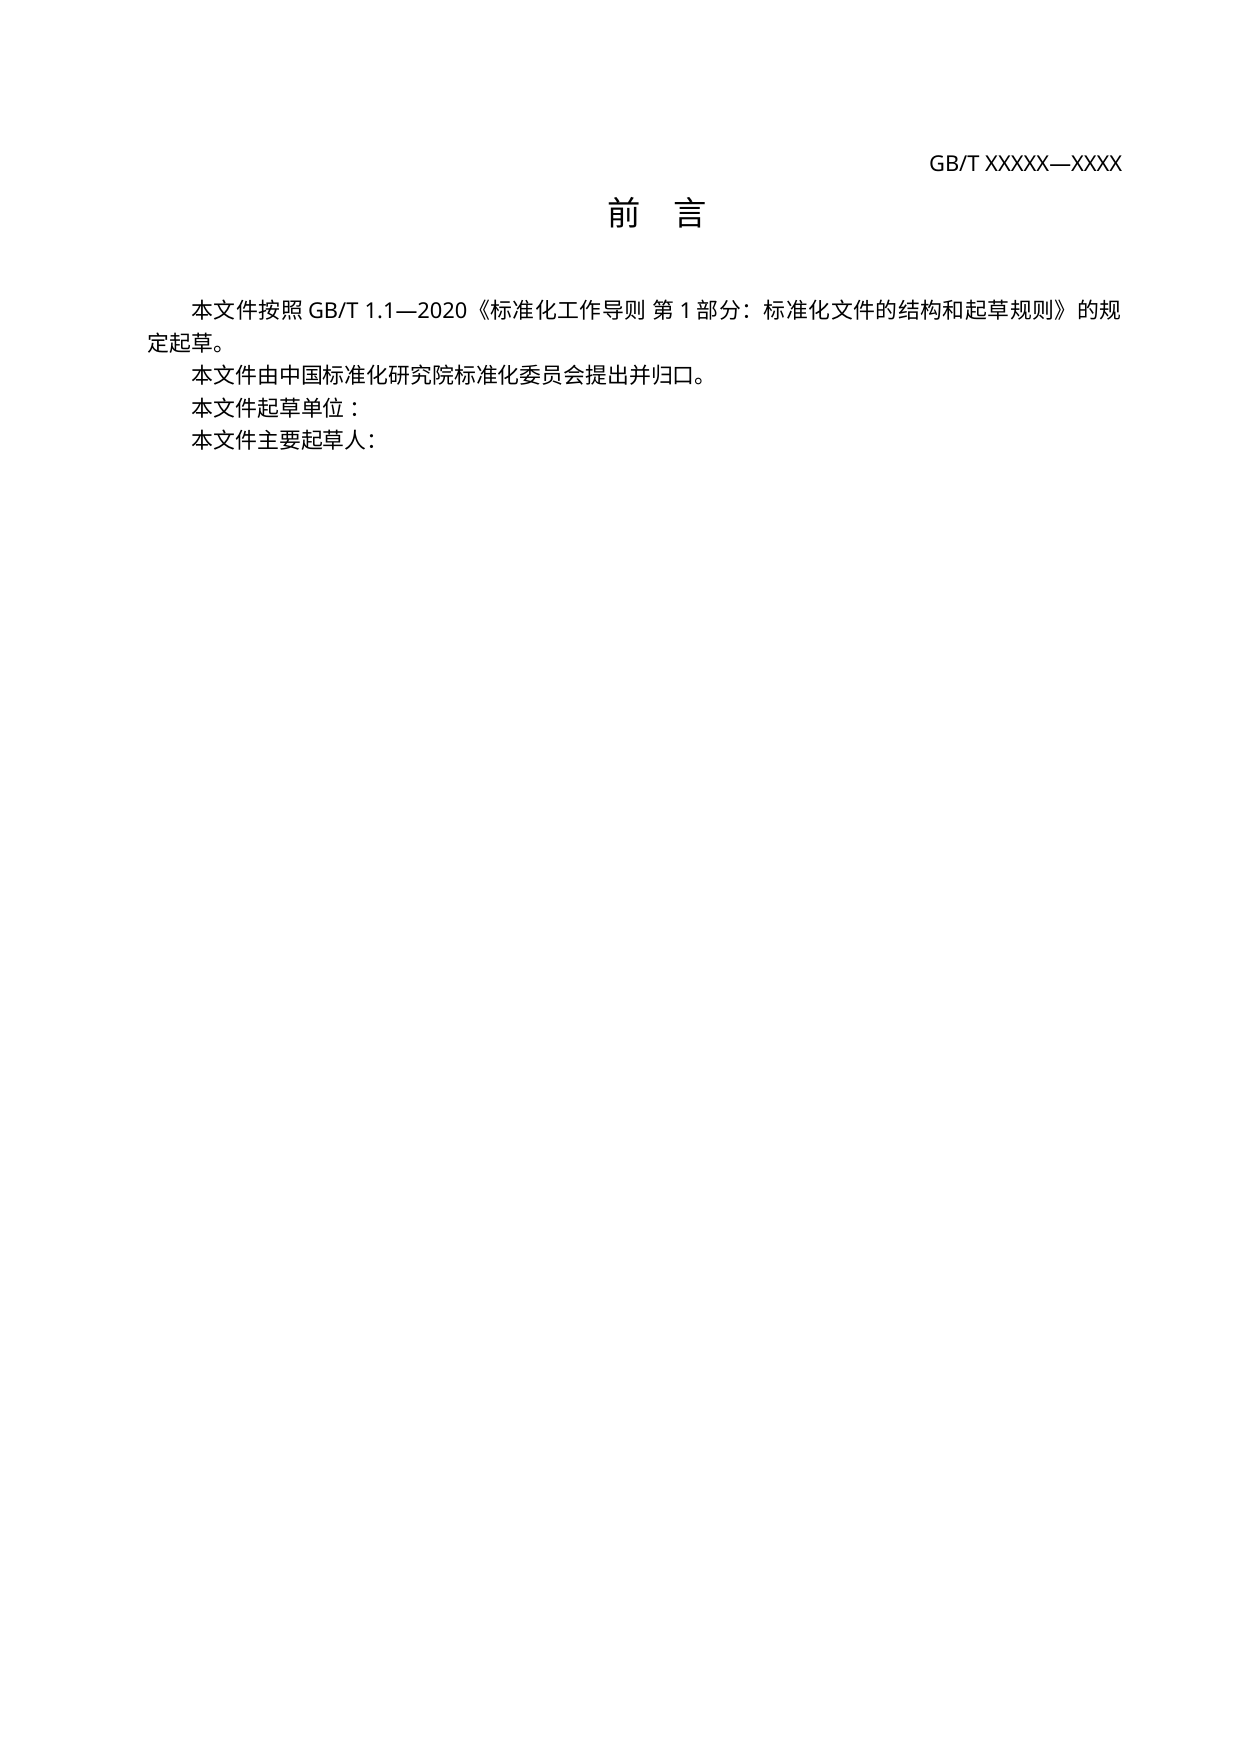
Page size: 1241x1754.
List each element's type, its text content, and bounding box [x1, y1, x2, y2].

text 前言 [148, 179, 1122, 244]
text 本文件由中国标准化研究院标准化委员会提出并归口。 [148, 358, 1122, 390]
text 本文件起草单位 ： [148, 390, 1122, 423]
text 本文件按照GB/T 1.1—2020《标准化工作导则 第1部分：标准化文件的结构和起草规则》的规定起草。 [148, 293, 1122, 358]
text 本文件主要起草人： [148, 423, 1122, 455]
